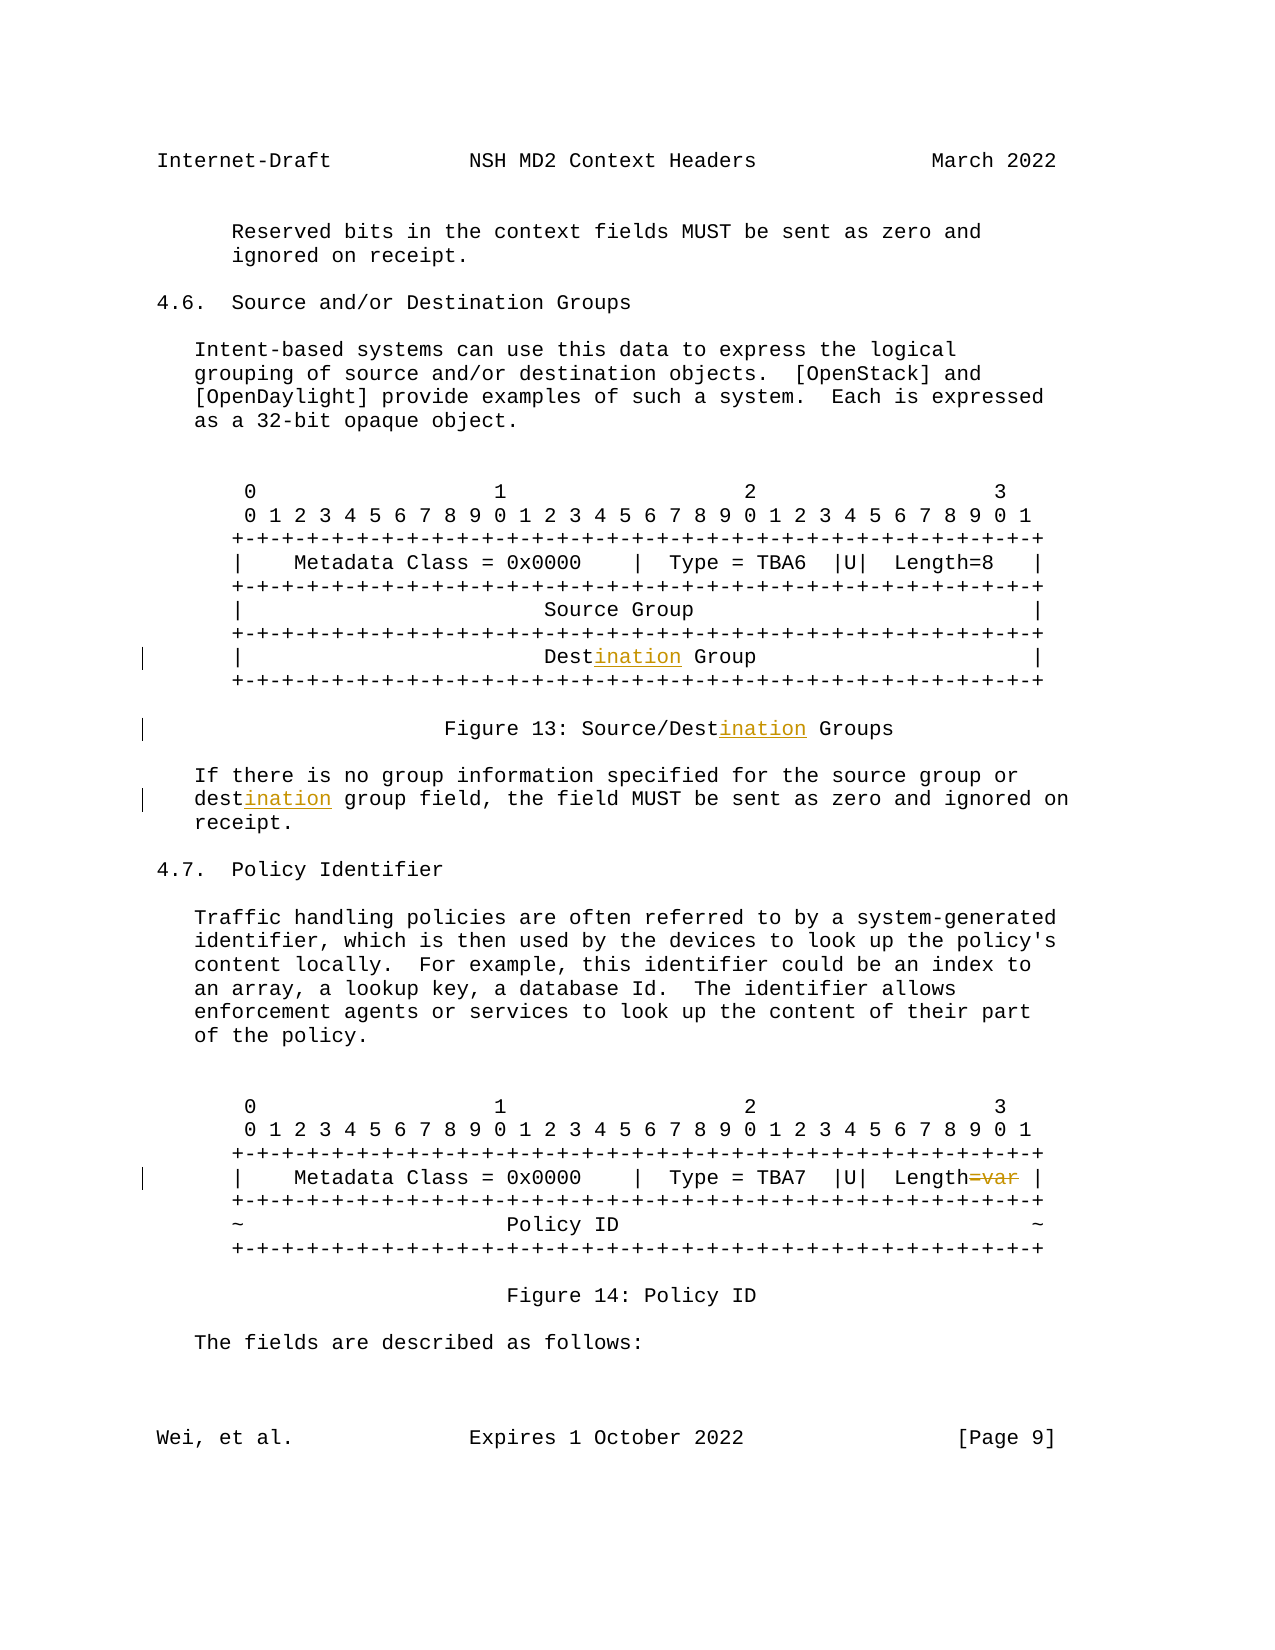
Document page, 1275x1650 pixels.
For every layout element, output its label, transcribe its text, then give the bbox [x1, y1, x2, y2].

text | Source Group | [156, 599, 1119, 623]
text ~ Policy ID ~ [156, 1214, 1119, 1238]
text [OpenDaylight] provide examples of such a system. Each is expressed [156, 386, 1119, 410]
text +-+-+-+-+-+-+-+-+-+-+-+-+-+-+-+-+-+-+-+-+-+-+-+-+-+-+-+-+-+-+-+-+ [156, 528, 1119, 552]
text +-+-+-+-+-+-+-+-+-+-+-+-+-+-+-+-+-+-+-+-+-+-+-+-+-+-+-+-+-+-+-+-+ [156, 576, 1119, 599]
text 0 1 2 3 [156, 1096, 1119, 1119]
text Reserved bits in the context fields MUST be sent as zero and [156, 221, 1119, 244]
text dest group field, the field MUST be sent as zero and ignored on [156, 788, 1119, 812]
text If there is no group information specified for the source group or [156, 765, 1119, 788]
text 0 1 2 3 [156, 481, 1119, 505]
text Figure 13: Source/Dest Groups [156, 717, 1119, 741]
text The fields are described as follows: [156, 1332, 1119, 1356]
text receipt. [156, 812, 1119, 836]
text +-+-+-+-+-+-+-+-+-+-+-+-+-+-+-+-+-+-+-+-+-+-+-+-+-+-+-+-+-+-+-+-+ [156, 1238, 1119, 1261]
text Wei, et al. Expires 1 October 2022 [Page 9] [156, 1427, 1119, 1451]
text Intent-based systems can use this data to express the logical [156, 339, 1119, 363]
text +-+-+-+-+-+-+-+-+-+-+-+-+-+-+-+-+-+-+-+-+-+-+-+-+-+-+-+-+-+-+-+-+ [156, 670, 1119, 694]
text | Dest Group | [156, 647, 1119, 670]
text of the policy. [156, 1025, 1119, 1048]
text Internet-Draft NSH MD2 Context Headers March 2022 [156, 150, 1119, 174]
text | Metadata Class = 0x0000 | Type = TBA7 |U| Length | [156, 1167, 1119, 1190]
text +-+-+-+-+-+-+-+-+-+-+-+-+-+-+-+-+-+-+-+-+-+-+-+-+-+-+-+-+-+-+-+-+ [156, 1143, 1119, 1167]
text enforcement agents or services to look up the content of their part [156, 1001, 1119, 1025]
text 0 1 2 3 4 5 6 7 8 9 0 1 2 3 4 5 6 7 8 9 0 1 2 3 4 5 6 7 8 9 0 1 [156, 505, 1119, 528]
text Traffic handling policies are often referred to by a system-generated [156, 907, 1119, 930]
text grouping of source and/or destination objects. [OpenStack] and [156, 363, 1119, 386]
text Figure 14: Policy ID [156, 1285, 1119, 1309]
text identifier, which is then used by the devices to look up the policy's [156, 930, 1119, 954]
text an array, a lookup key, a database Id. The identifier allows [156, 978, 1119, 1001]
text content locally. For example, this identifier could be an index to [156, 954, 1119, 978]
text | Metadata Class = 0x0000 | Type = TBA6 |U| Length=8 | [156, 552, 1119, 576]
text 0 1 2 3 4 5 6 7 8 9 0 1 2 3 4 5 6 7 8 9 0 1 2 3 4 5 6 7 8 9 0 1 [156, 1119, 1119, 1143]
text 4.7. Policy Identifier [156, 859, 1119, 883]
text as a 32-bit opaque object. [156, 410, 1119, 434]
text ignored on receipt. [156, 244, 1119, 268]
text +-+-+-+-+-+-+-+-+-+-+-+-+-+-+-+-+-+-+-+-+-+-+-+-+-+-+-+-+-+-+-+-+ [156, 1190, 1119, 1214]
text +-+-+-+-+-+-+-+-+-+-+-+-+-+-+-+-+-+-+-+-+-+-+-+-+-+-+-+-+-+-+-+-+ [156, 623, 1119, 647]
text 4.6. Source and/or Destination Groups [156, 292, 1119, 316]
